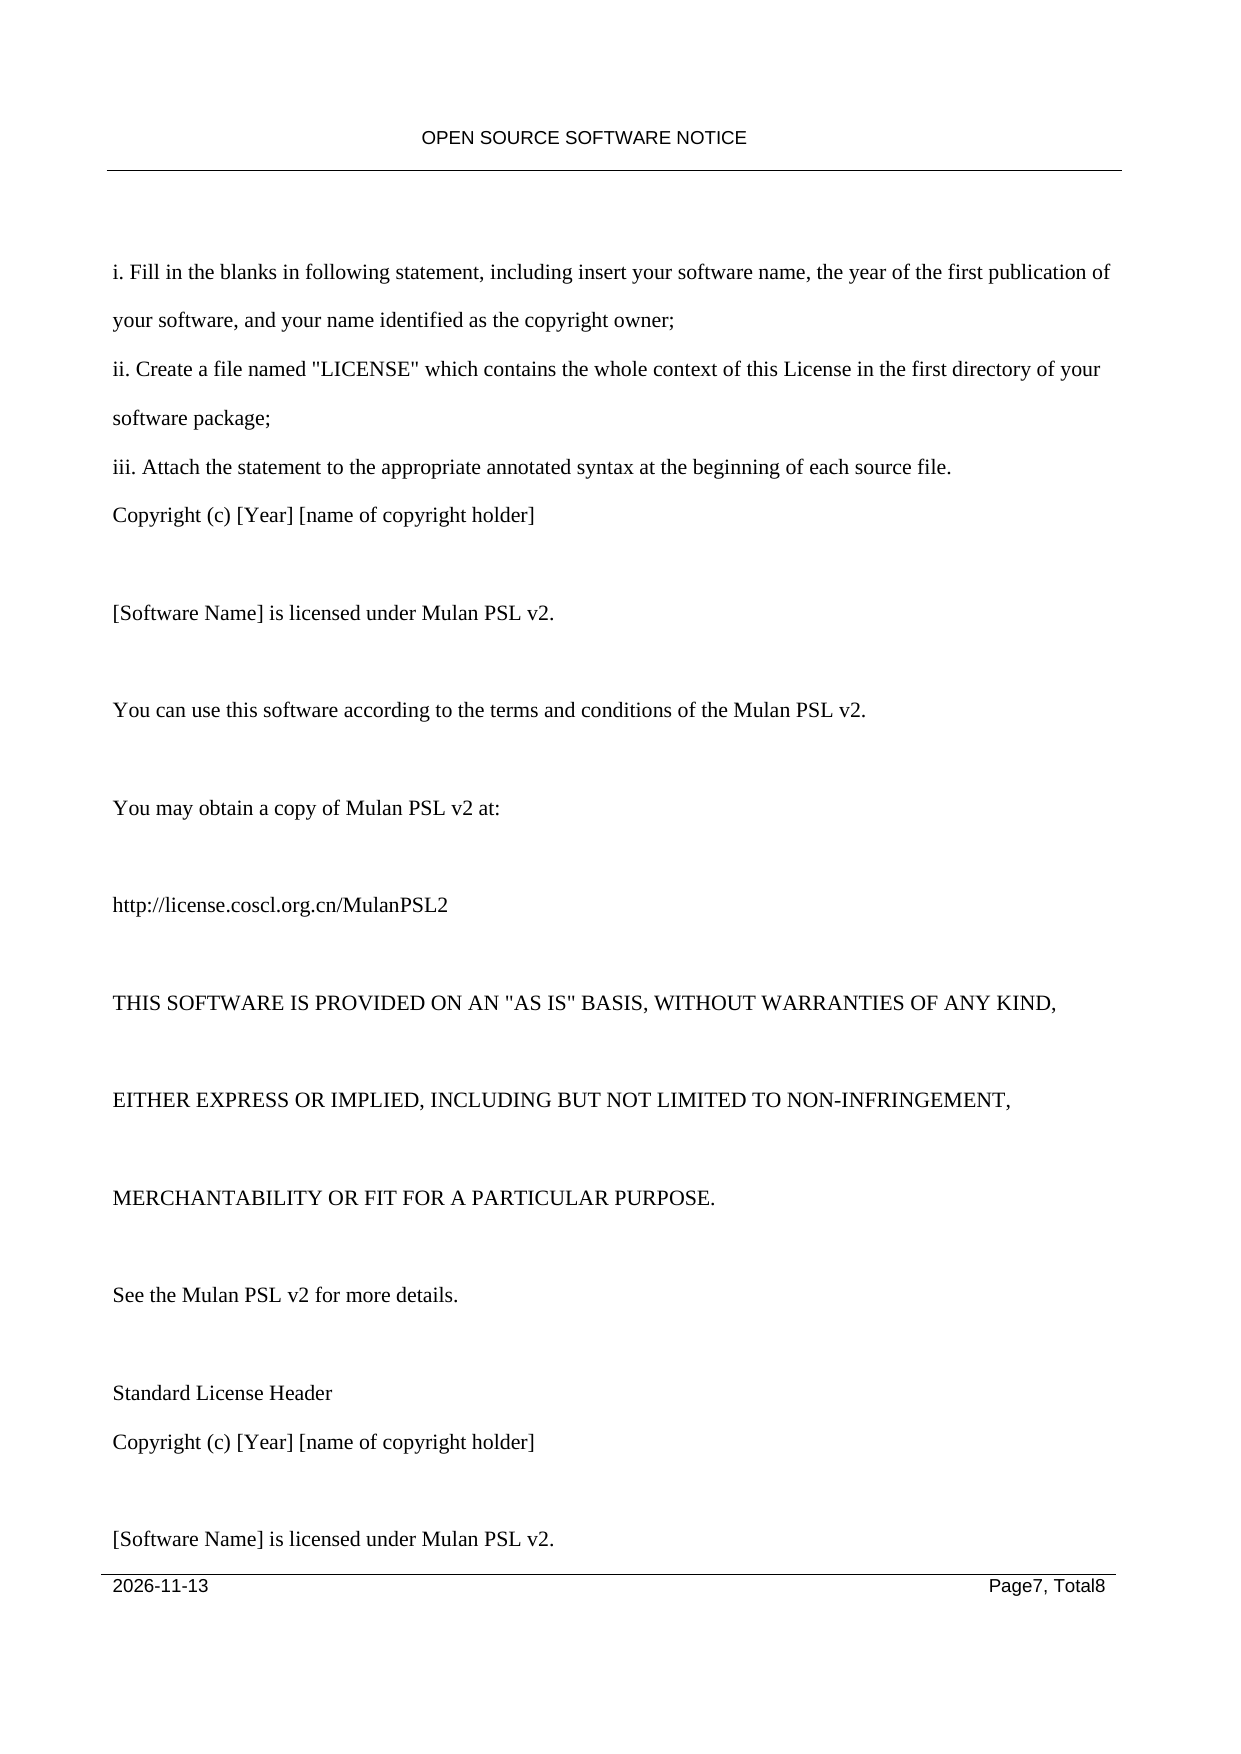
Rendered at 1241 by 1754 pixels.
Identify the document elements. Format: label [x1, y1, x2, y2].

text [112, 206, 1128, 1555]
